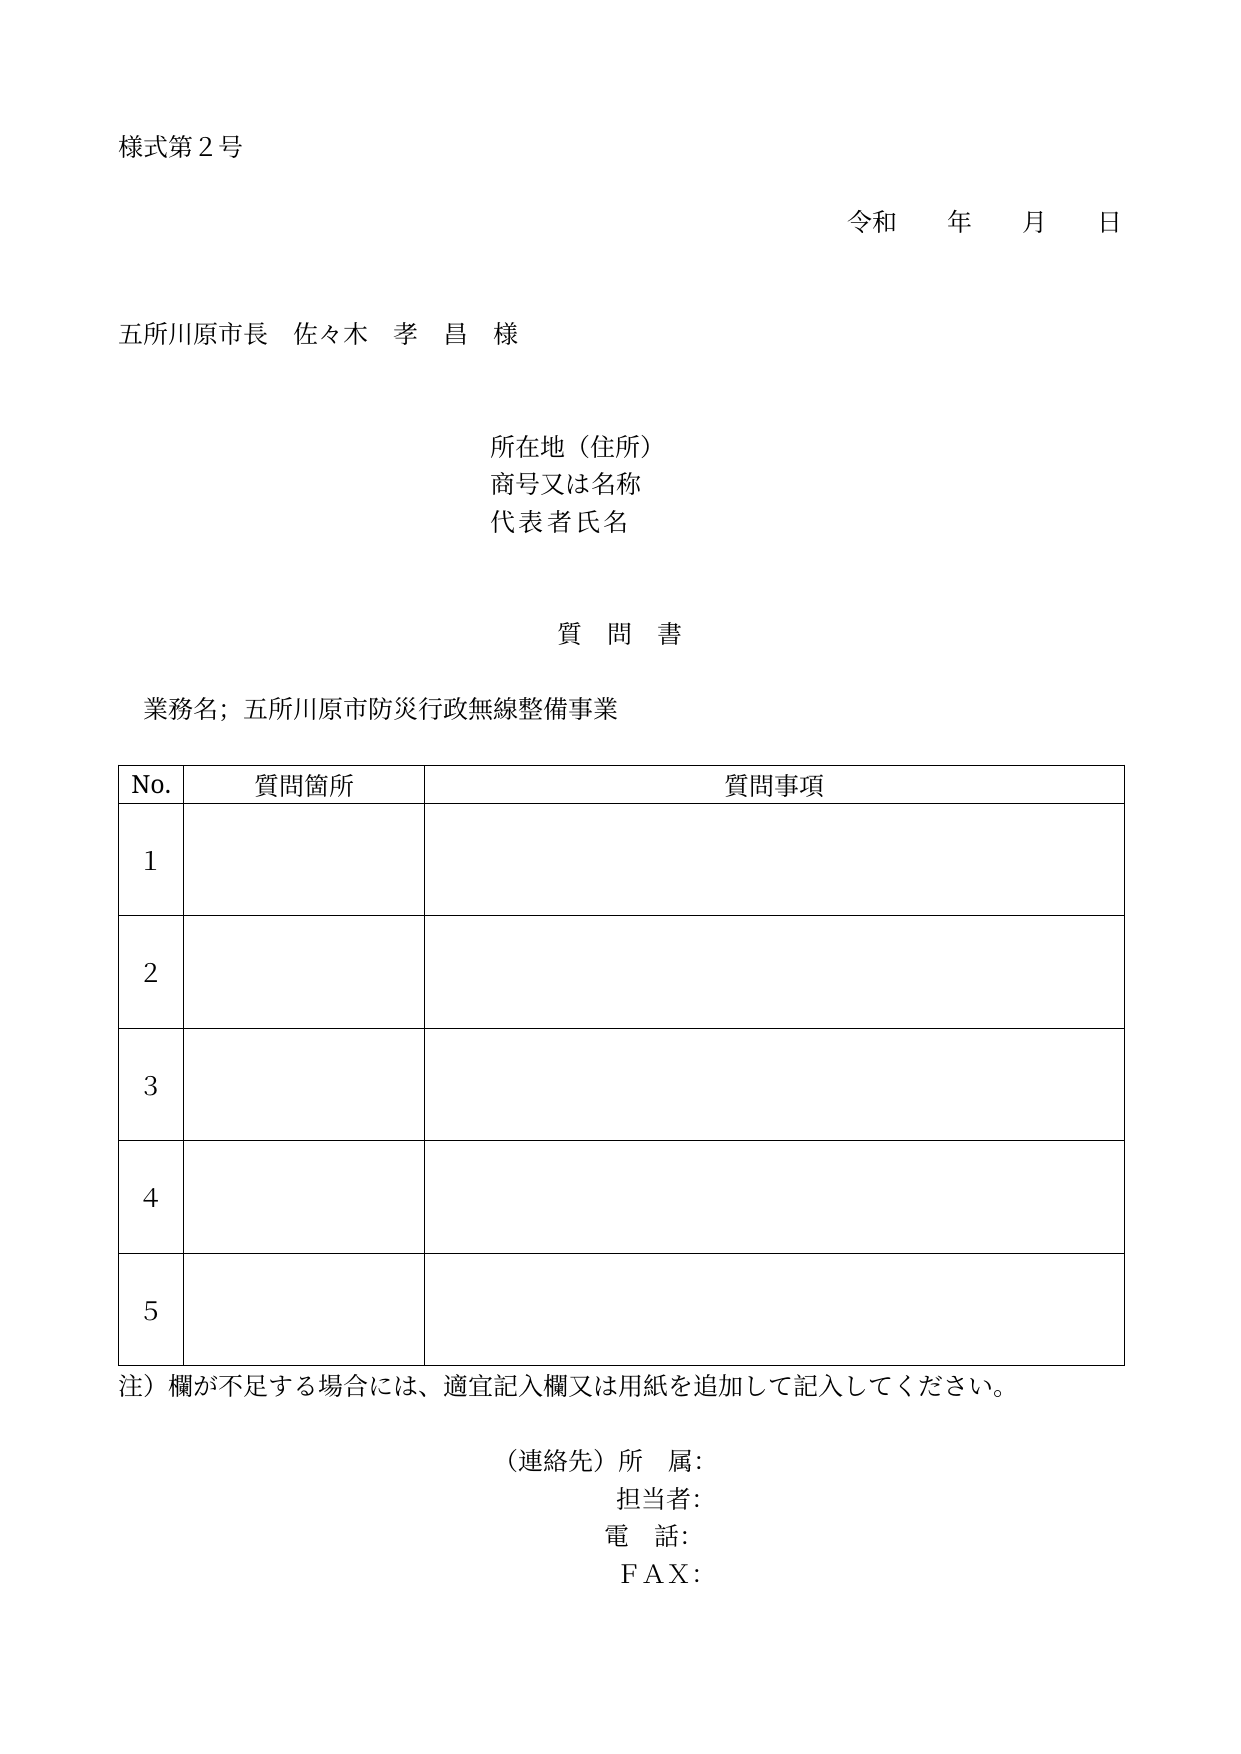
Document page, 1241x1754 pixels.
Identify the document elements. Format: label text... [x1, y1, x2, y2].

table_header No. [119, 766, 183, 803]
table_cell [184, 1029, 424, 1140]
table_cell ４ [119, 1141, 183, 1253]
table_cell [184, 804, 424, 915]
text 注）欄が不足する場合には、適宜記入欄又は用紙を追加して記入してください。 [118, 1366, 1122, 1403]
table_cell [425, 1029, 1124, 1140]
text 令和 年 月 日 [118, 202, 1122, 239]
table_cell ３ [119, 1029, 183, 1140]
table_cell [425, 804, 1124, 915]
table_cell [425, 1141, 1124, 1253]
text 所在地（住所） [490, 427, 1122, 464]
text 担当者： [517, 1478, 1122, 1516]
text （連絡先）所 属： [118, 1441, 1122, 1478]
text 商号又は名称 [490, 464, 1122, 502]
text 代表者氏名 [490, 502, 1122, 539]
table_header 質問箇所 [184, 766, 424, 803]
text 電 話： [517, 1516, 1122, 1553]
table_cell [184, 916, 424, 1028]
text 様式第２号 [118, 127, 1034, 164]
table_cell １ [119, 804, 183, 915]
text ＦＡＸ： [517, 1553, 1122, 1591]
table_cell ５ [119, 1254, 183, 1365]
text 五所川原市長 佐々木 孝 昌 様 [118, 314, 1122, 352]
table_cell [184, 1141, 424, 1253]
table_cell [425, 1254, 1124, 1365]
table_header 質問事項 [425, 766, 1124, 803]
table_cell [184, 1254, 424, 1365]
text 業務名；五所川原市防災行政無線整備事業 [118, 689, 1122, 727]
text 質 問 書 [118, 614, 1122, 652]
table_cell [425, 916, 1124, 1028]
table_cell ２ [119, 916, 183, 1028]
